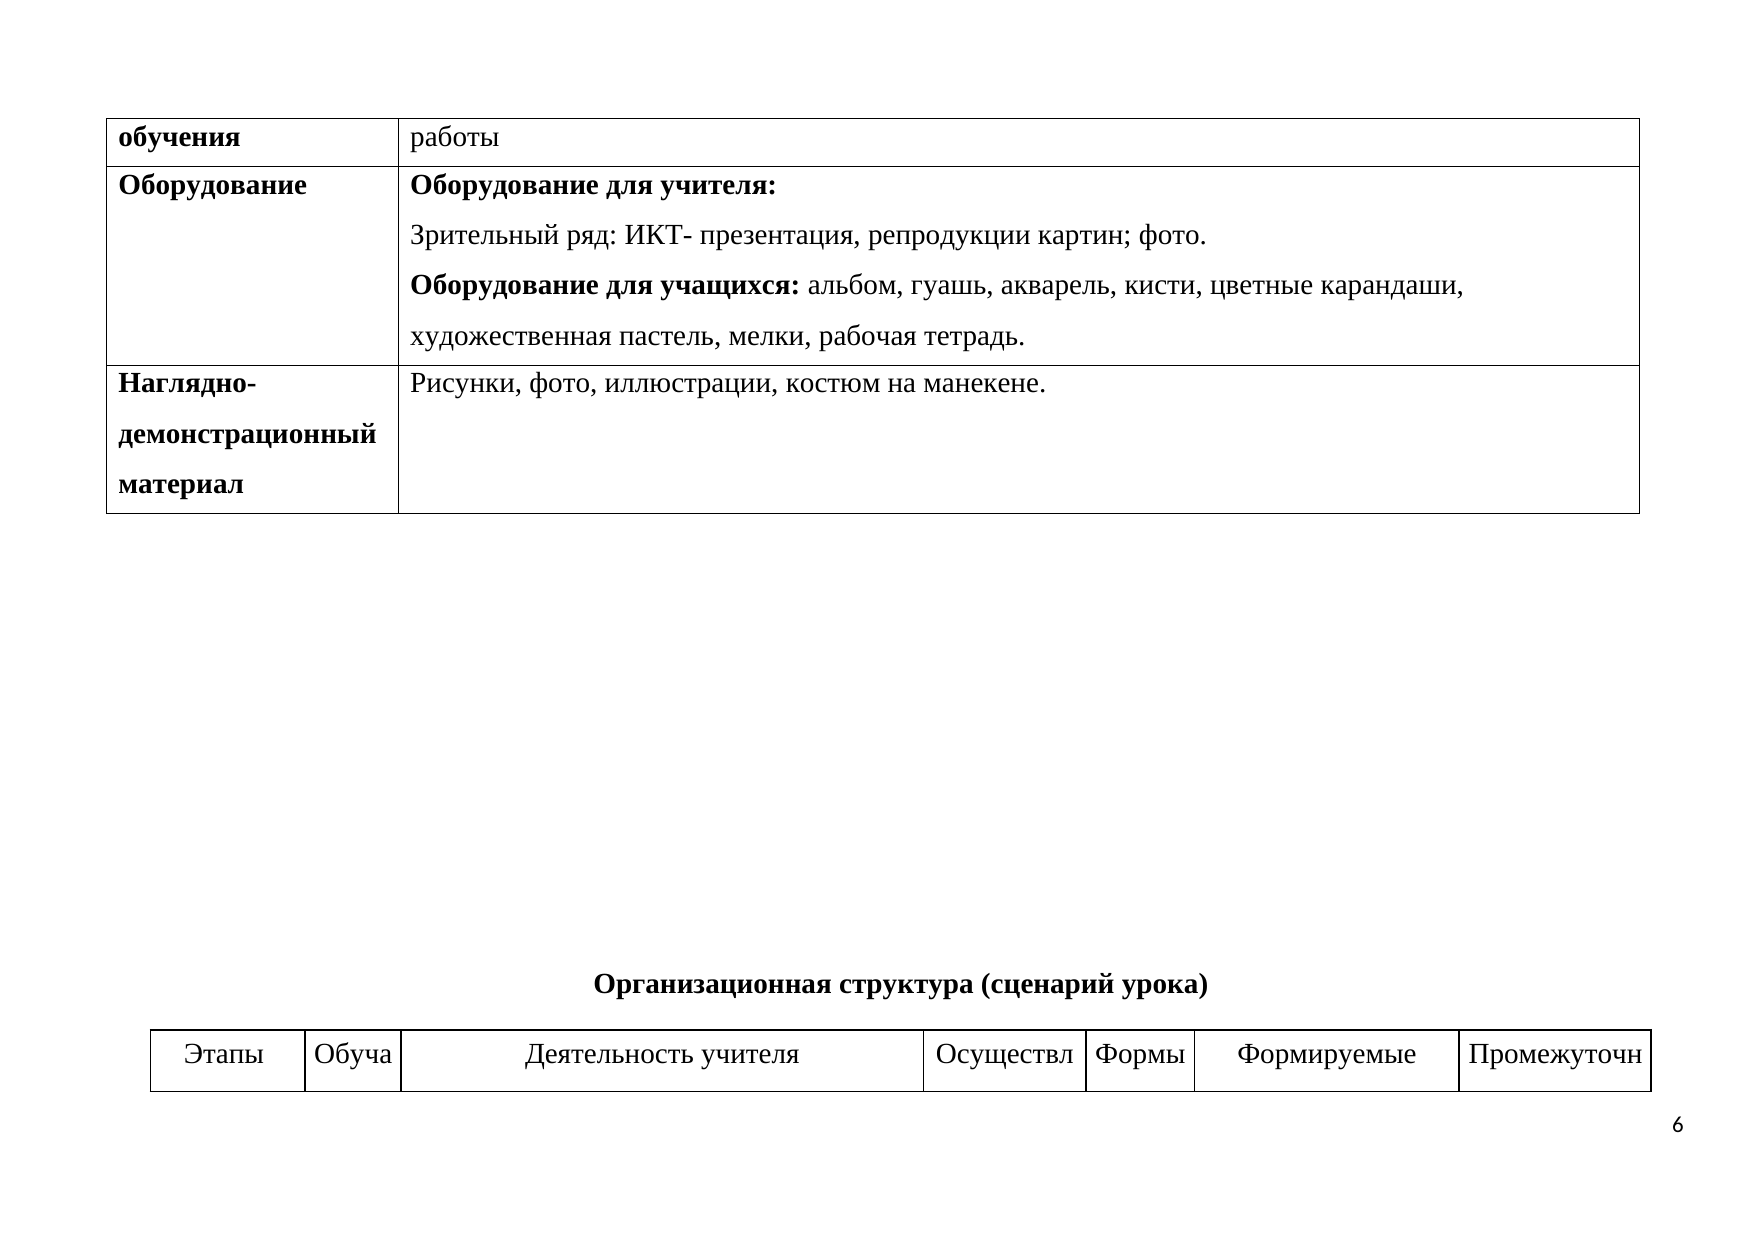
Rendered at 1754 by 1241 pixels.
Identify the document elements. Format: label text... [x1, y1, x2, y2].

text Организационная структура (сценарий урока) [118, 966, 1683, 999]
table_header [1087, 1031, 1194, 1091]
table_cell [399, 119, 1639, 166]
table_cell Наглядно-демонстрационный материал [107, 366, 398, 513]
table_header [924, 1031, 1085, 1091]
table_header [1460, 1031, 1650, 1091]
table_header Этапы урока [151, 1031, 304, 1091]
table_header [402, 1031, 923, 1091]
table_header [1195, 1031, 1458, 1091]
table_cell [107, 119, 398, 166]
table_cell Оборудование [107, 167, 398, 364]
table_cell Рисунки, фото, иллюстрации, костюм на манекене. [399, 366, 1639, 513]
table_cell Оборудование для учителя: Зрительный ряд: ИКТ- презентация, репродукции картин; фото. Оборудование для учащихся: альбом, гуашь, акварель, кисти, цветные карандаши, художественная пастель, мелки, рабочая тетрадь. [399, 167, 1639, 364]
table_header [306, 1031, 400, 1091]
